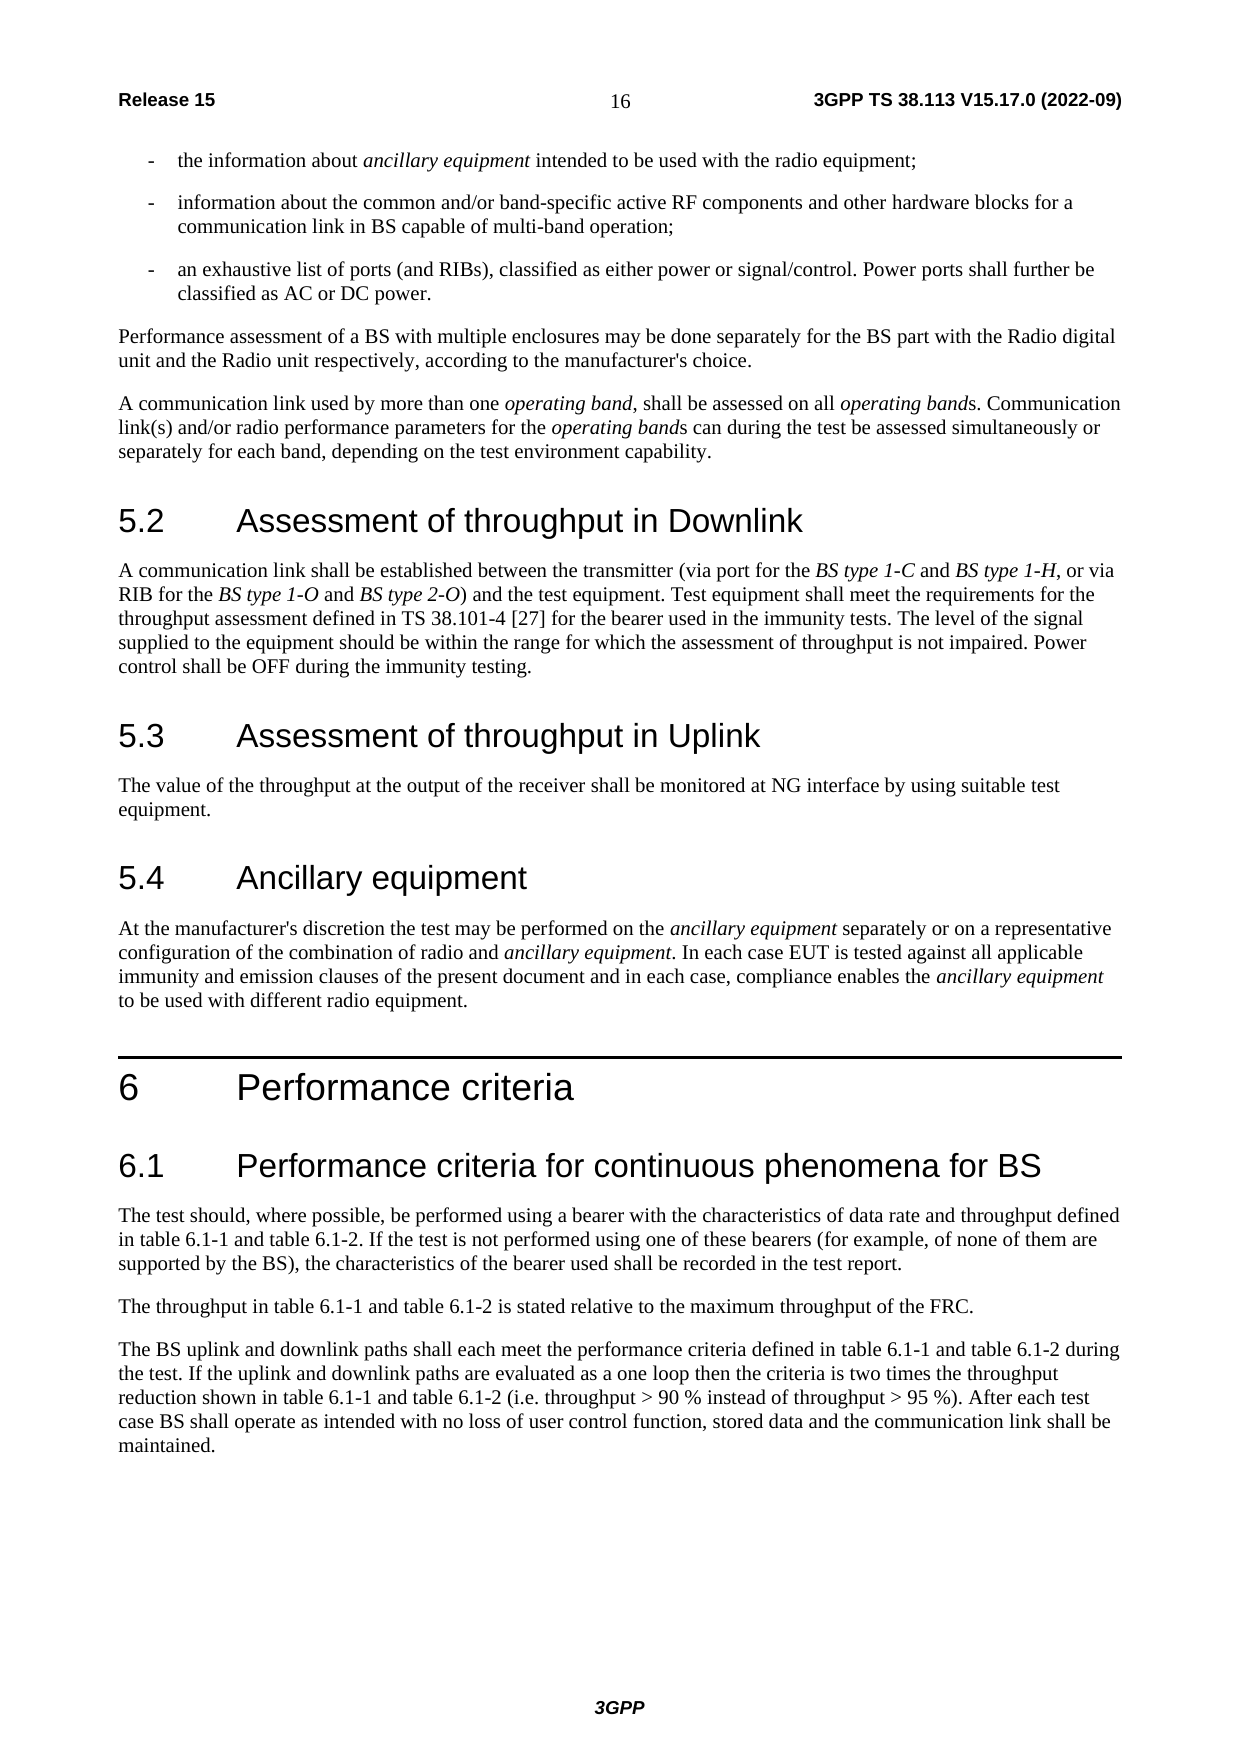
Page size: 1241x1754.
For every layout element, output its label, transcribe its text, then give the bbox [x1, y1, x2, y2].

text - information about the common and/or band-specific active RF components and other hardware blocks for a communication link in BS capable of multi-band operation; [148, 190, 1122, 238]
subtitle 6 Performance criteria [118, 1059, 1122, 1108]
text Performance assessment of a BS with multiple enclosures may be done separately for the BS part with the Radio digital unit and the Radio unit respectively, according to the manufacturer's choice. [118, 324, 1122, 372]
text At the manufacturer's discretion the test may be performed on the ancillary equipment separately or on a representative configuration of the combination of radio and ancillary equipment. In each case EUT is tested against all applicable immunity and emission clauses of the present document and in each case, compliance enables the ancillary equipment to be used with different radio equipment. [118, 916, 1122, 1012]
text A communication link used by more than one operating band, shall be assessed on all operating bands. Communication link(s) and/or radio performance parameters for the operating bands can during the test be assessed simultaneously or separately for each band, depending on the test environment capability. [118, 391, 1122, 463]
text - the information about ancillary equipment intended to be used with the radio equipment; [148, 147, 1122, 172]
text The BS uplink and downlink paths shall each meet the performance criteria defined in table 6.1-1 and table 6.1-2 during the test. If the uplink and downlink paths are evaluated as a one loop then the criteria is two times the throughput reduction shown in table 6.1-1 and table 6.1-2 (i.e. throughput > 90 % instead of throughput > 95 %). After each test case BS shall operate as intended with no loss of user control function, stored data and the communication link shall be maintained. [118, 1337, 1122, 1457]
subtitle 5.4 Ancillary equipment [118, 858, 1122, 897]
subtitle 5.2 Assessment of throughput in Downlink [118, 501, 1122, 539]
text The test should, where possible, be performed using a bearer with the characteristics of data rate and throughput defined in table 6.1-1 and table 6.1-2. If the test is not performed using one of these bearers (for example, of none of them are supported by the BS), the characteristics of the bearer used shall be recorded in the test report. [118, 1203, 1122, 1275]
text A communication link shall be established between the transmitter (via port for the BS type 1-C and BS type 1-H, or via RIB for the BS type 1-O and BS type 2-O) and the test equipment. Test equipment shall meet the requirements for the throughput assessment defined in TS 38.101-4 [27] for the bearer used in the immunity tests. The level of the signal supplied to the equipment should be within the range for which the assessment of throughput is not impaired. Power control shall be OFF during the immunity testing. [118, 558, 1122, 678]
text - an exhaustive list of ports (and RIBs), classified as either power or signal/control. Power ports shall further be classified as AC or DC power. [148, 257, 1122, 305]
subtitle 5.3 Assessment of throughput in Uplink [118, 716, 1122, 754]
subtitle 6.1 Performance criteria for continuous phenomena for BS [118, 1146, 1122, 1184]
text The throughput in table 6.1-1 and table 6.1-2 is stated relative to the maximum throughput of the FRC. [118, 1294, 1122, 1318]
text The value of the throughput at the output of the receiver shall be monitored at NG interface by using suitable test equipment. [118, 773, 1122, 821]
